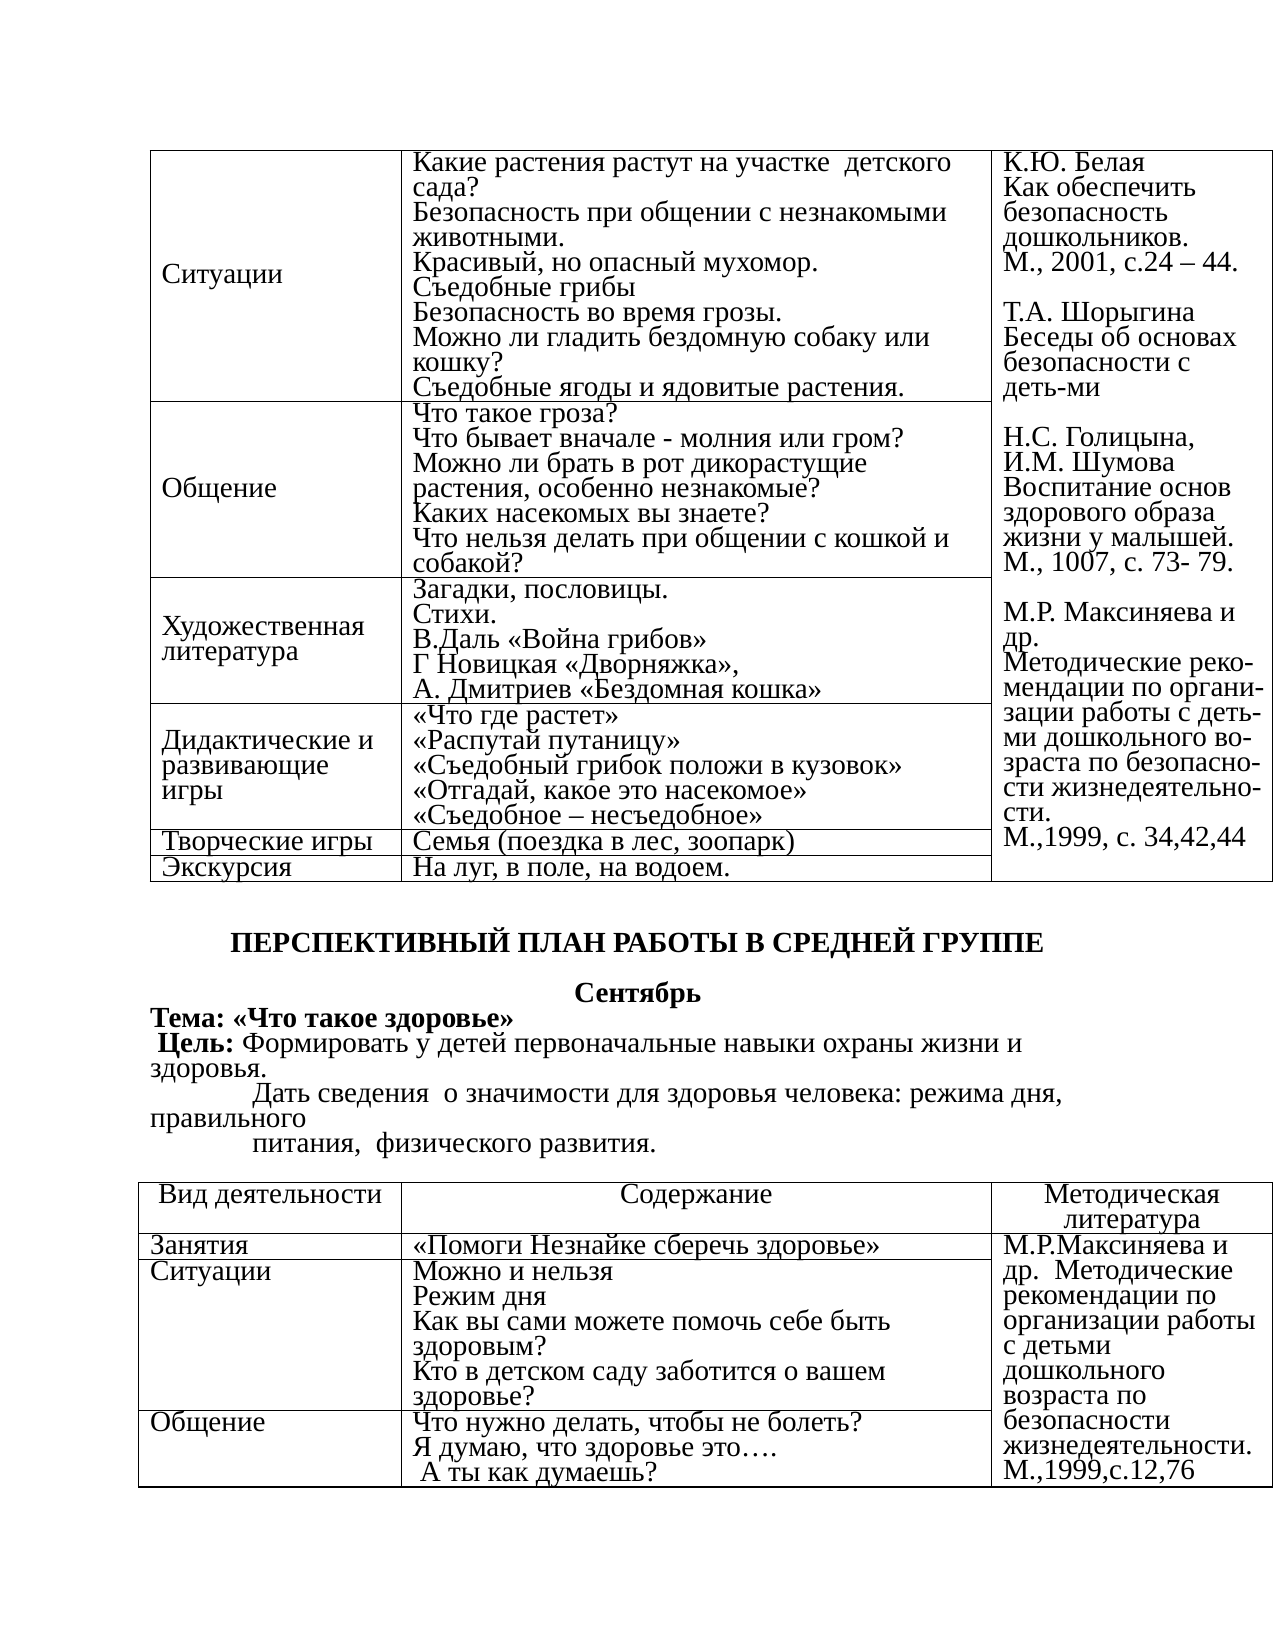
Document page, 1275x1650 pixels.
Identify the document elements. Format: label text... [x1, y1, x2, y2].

table_cell «Помоги Незнайке сберечь здоровье» [402, 1234, 991, 1259]
table_cell Творческие игры [151, 830, 401, 855]
table_header Содержание [402, 1183, 991, 1233]
table_cell Общение [151, 402, 401, 577]
table_header Методическая литература [992, 1183, 1272, 1233]
table_cell На луг, в поле, на водоем. [402, 856, 991, 881]
text Сентябрь [150, 982, 1125, 1007]
table_cell Семья (поездка в лес, зоопарк) [402, 830, 504, 855]
table_cell «Что где растет» «Распутай путаницу» «Съедобный грибок положи в кузовок» «Отгадай, какое это насекомое» «Съедобное – несъедобное» [402, 704, 991, 829]
table_cell Можно и нельзя Режим дня Как вы сами можете помочь себе быть здоровым? Кто в детском саду заботится о вашем здоровье? [402, 1260, 991, 1410]
text питания, физического развития. [386, 1132, 1125, 1157]
table_cell Семья (поездка в лес, зоопарк) [501, 830, 991, 855]
table_cell Что такое гроза? Что бывает вначале - молния или гром? Можно ли брать в рот дикорастущие растения, особенно незнакомые? Каких насекомых вы знаете? Что нельзя делать при общении с кошкой и собакой? [402, 402, 991, 577]
text Цель: Формировать у детей первоначальные навыки охраны жизни и здоровья. [150, 1032, 1125, 1082]
table_cell Дидактические и развивающие игры [151, 704, 401, 829]
table_cell Ситуации [139, 1260, 401, 1410]
table_cell Художественная литература [151, 578, 401, 703]
text ПЕРСПЕКТИВНЫЙ ПЛАН РАБОТЫ В СРЕДНЕЙ ГРУППЕ [150, 932, 1125, 957]
text питания, физического развития. [150, 1132, 383, 1157]
table_header Вид деятельности [139, 1183, 401, 1233]
table_cell Какие растения растут на участке детского сада? Безопасность при общении с незнакомыми животными. Красивый, но опасный мухомор. Съедобные грибы Безопасность во время грозы. Можно ли гладить бездомную собаку или кошку? Съедобные ягоды и ядовитые растения. [402, 151, 991, 401]
table_cell Занятия [139, 1234, 401, 1259]
text Дать сведения о значимости для здоровья человека: режима дня, правильного [150, 1082, 1125, 1132]
table_cell Ситуации [151, 151, 401, 401]
table_cell Общение [139, 1411, 401, 1486]
table_cell Загадки, пословицы. Стихи. В.Даль «Война грибов» Г Новицкая «Дворняжка», А. Дмитриев «Бездомная кошка» [402, 578, 991, 703]
table_cell М.Р.Максиняева и др. Методические рекомендации по организации работы с детьми дошкольного возраста по безопасности жизнедеятельности. М.,1999,с.12,76 Н.С.Голицына, И.М. Шумова Воспитание здорового образа жизни у малышей. М., 2007 [992, 1234, 1272, 1486]
text Тема: «Что такое здоровье» [150, 1007, 1125, 1032]
table_cell Экскурсия [151, 856, 401, 881]
table_cell К.Ю. Белая Как обеспечить безопасность дошкольников. М., 2001, с.24 – 44. Т.А. Шорыгина Беседы об основах безопасности с деть-ми Н.С. Голицына, И.М. Шумова Воспитание основ здорового образа жизни у малышей. М., 1007, с. 73- 79. М.Р. Максиняева и др. Методические реко-мендации по органи-зации работы с деть-ми дошкольного во-зраста по безопасно-сти жизнедеятельно-сти. М.,1999, с. 34,42,44 [992, 151, 1272, 881]
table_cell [402, 1411, 991, 1486]
